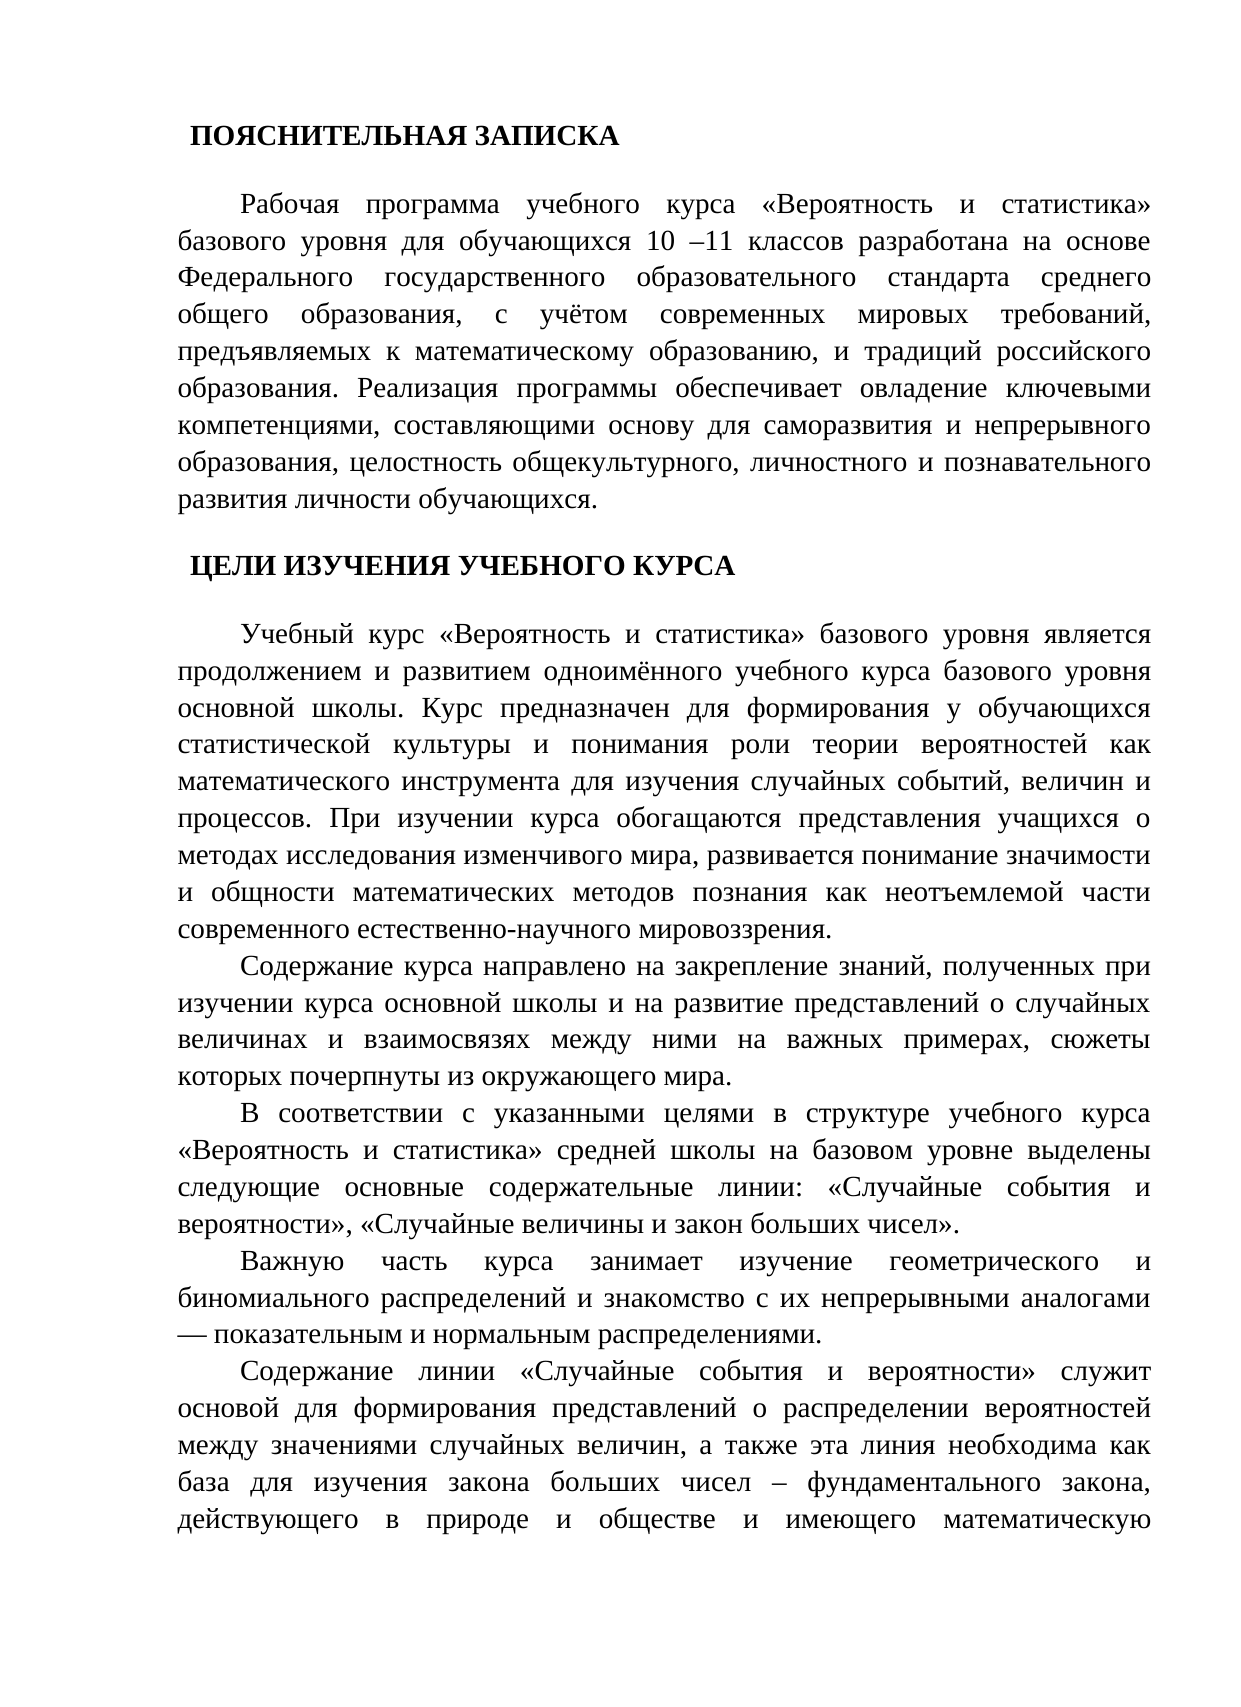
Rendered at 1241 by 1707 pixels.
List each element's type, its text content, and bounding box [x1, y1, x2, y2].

text ПОЯСНИТЕЛЬНАЯ ЗАПИСКА [190, 118, 1152, 152]
text ЦЕЛИ ИЗУЧЕНИЯ УЧЕБНОГО КУРСА [190, 548, 1152, 582]
text Учебный курс «Вероятность и статистика» базового уровня является продолжением и развитием одноимённого учебного курса базового уровня основной школы. Курс предназначен для формирования у обучающихся статистической культуры и понимания роли теории вероятностей как математического инструмента для изучения случайных событий, величин и процессов. При изучении курса обогащаются представления учащихся о методах исследования изменчивого мира, развивается понимание значимости и общности математических методов познания как неотъемлемой части современного естественно-научного мировоззрения. [177, 616, 1152, 944]
text В соответствии с указанными целями в структуре учебного курса «Вероятность и статистика» средней школы на базовом уровне выделены следующие основные содержательные линии: «Случайные события и вероятности», «Случайные величины и закон больших чисел». [177, 1095, 1152, 1239]
text Рабочая программа учебного курса «Вероятность и статистика» базового уровня для обучающихся 10 –11 классов разработана на основе Федерального государственного образовательного стандарта среднего общего образования, с учётом современных мировых требований, предъявляемых к математическому образованию, и традиций российского образования. Реализация программы обеспечивает овладение ключевыми компетенциями, составляющими основу для саморазвития и непрерывного образования, целостность общекультурного, личностного и познавательного развития личности обучающихся. [177, 186, 1152, 514]
text Содержание курса направлено на закрепление знаний, полученных при изучении курса основной школы и на развитие представлений о случайных величинах и взаимосвязях между ними на важных примерах, сюжеты которых почерпнуты из окружающего мира. [177, 948, 1152, 1092]
text Важную часть курса занимает изучение геометрического и биномиального распределений и знакомство с их непрерывными аналогами ― показательным и нормальным распределениями. [177, 1243, 1152, 1350]
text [177, 1353, 1152, 1534]
